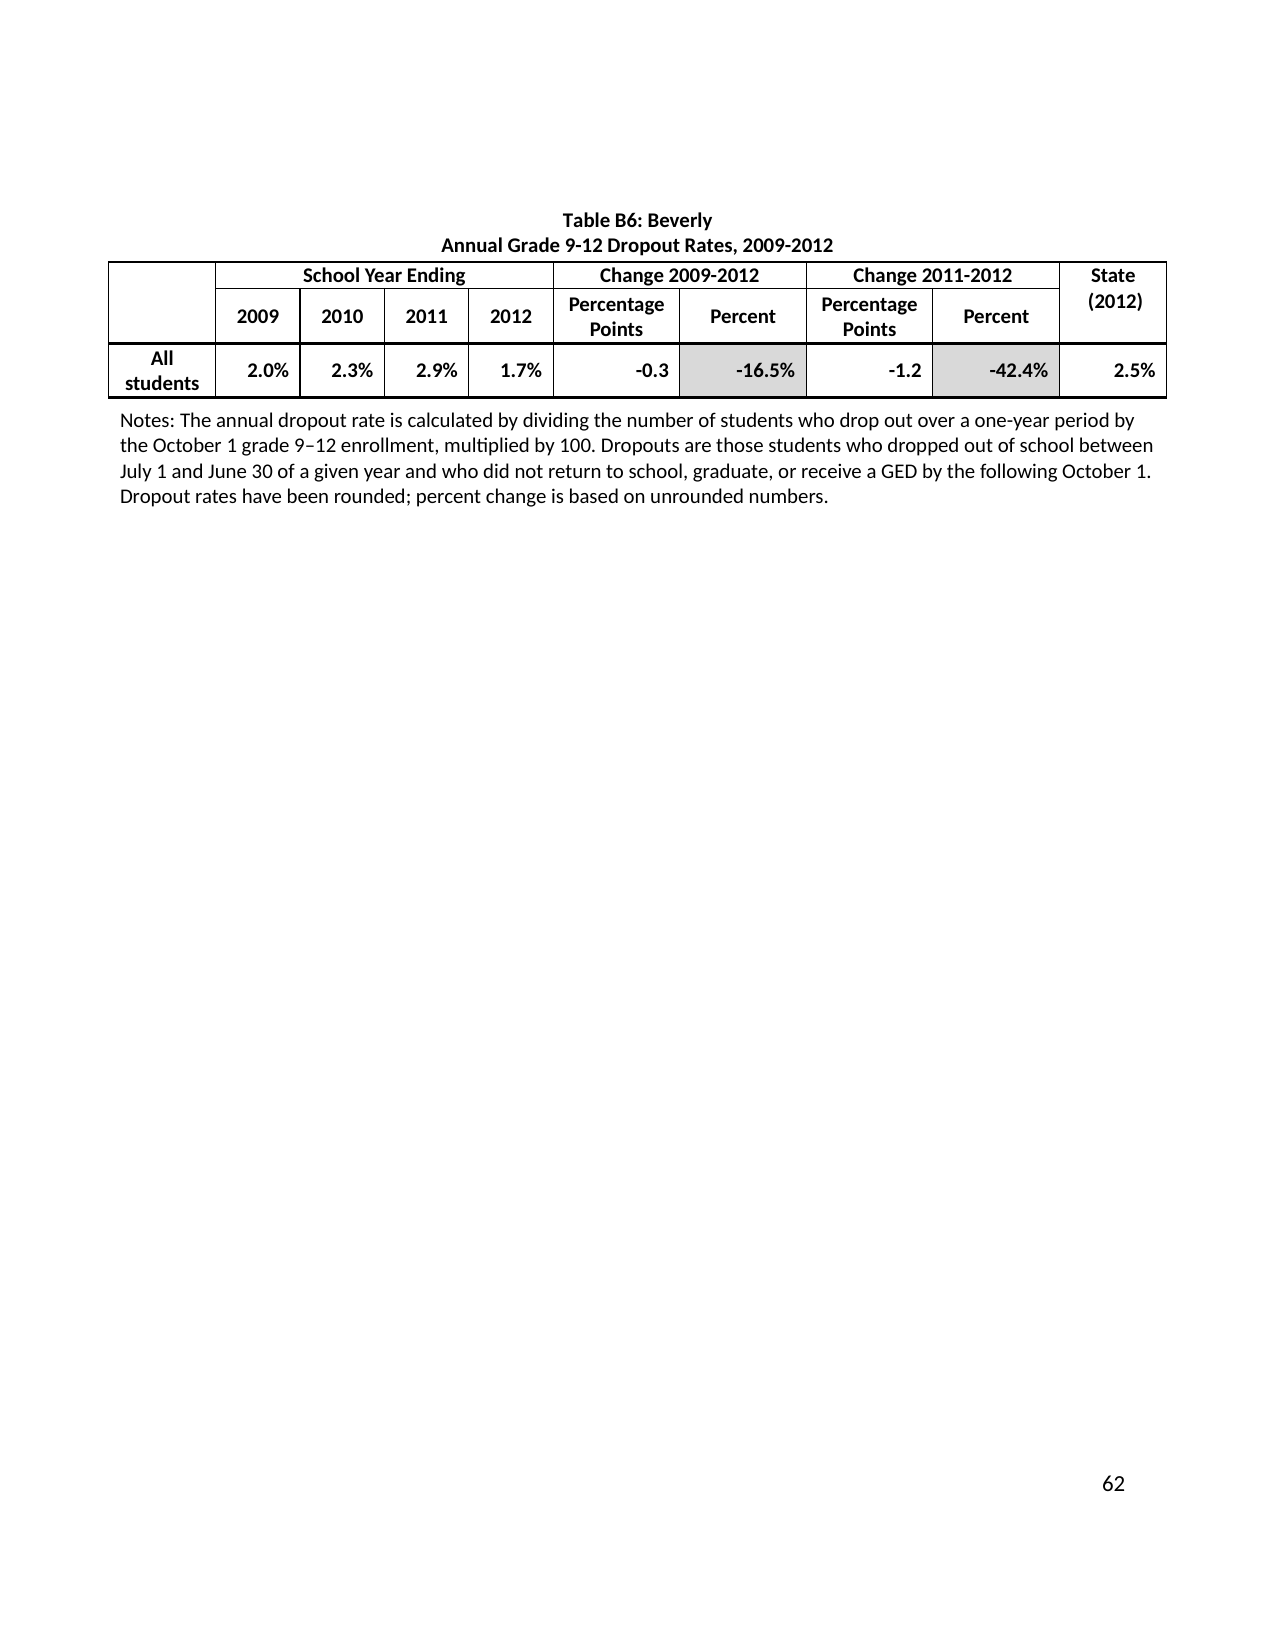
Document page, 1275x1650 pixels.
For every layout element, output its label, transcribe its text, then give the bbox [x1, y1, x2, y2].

table_cell 2.0% [216, 345, 299, 396]
table_header State (2012) [1060, 263, 1166, 342]
table_cell 2009 [216, 289, 299, 342]
table_header School Year Ending [216, 263, 553, 288]
text Annual Grade 9-12 Dropout Rates, 2009-2012 [150, 232, 1125, 258]
table_cell Notes: The annual dropout rate is calculated by dividing the number of students who drop out over a one-year period by the October 1 grade 9–12 enrollment, multiplied by 100. Dropouts are those students who dropped out of school between July 1 and June 30 of a given year and who did not return to school, graduate, or receive a GED by the following October 1. Dropout rates have been rounded; percent change is based on unrounded numbers. [109, 399, 1166, 509]
table_cell Percent [933, 289, 1059, 342]
table_cell 2.9% [385, 345, 468, 396]
text Table B6: Beverly [150, 207, 1125, 232]
table_cell 2011 [385, 289, 468, 342]
table_header [109, 263, 215, 342]
table_cell 1.7% [469, 345, 553, 396]
table_cell 2010 [301, 289, 384, 342]
table_cell Percent [680, 289, 806, 342]
table_header Change 2009-2012 [554, 263, 806, 288]
table_cell -42.4% [933, 345, 1059, 396]
table_cell -1.2 [807, 345, 932, 396]
table_cell 2012 [469, 289, 553, 342]
table_cell All students [109, 345, 215, 396]
table_cell Percentage Points [807, 289, 932, 342]
table_cell -0.3 [554, 345, 679, 396]
table_cell Percentage Points [554, 289, 679, 342]
table_cell -16.5% [680, 345, 806, 396]
table_cell 2.5% [1060, 345, 1166, 396]
table_cell 2.3% [301, 345, 384, 396]
table_header Change 2011-2012 [807, 263, 1059, 288]
